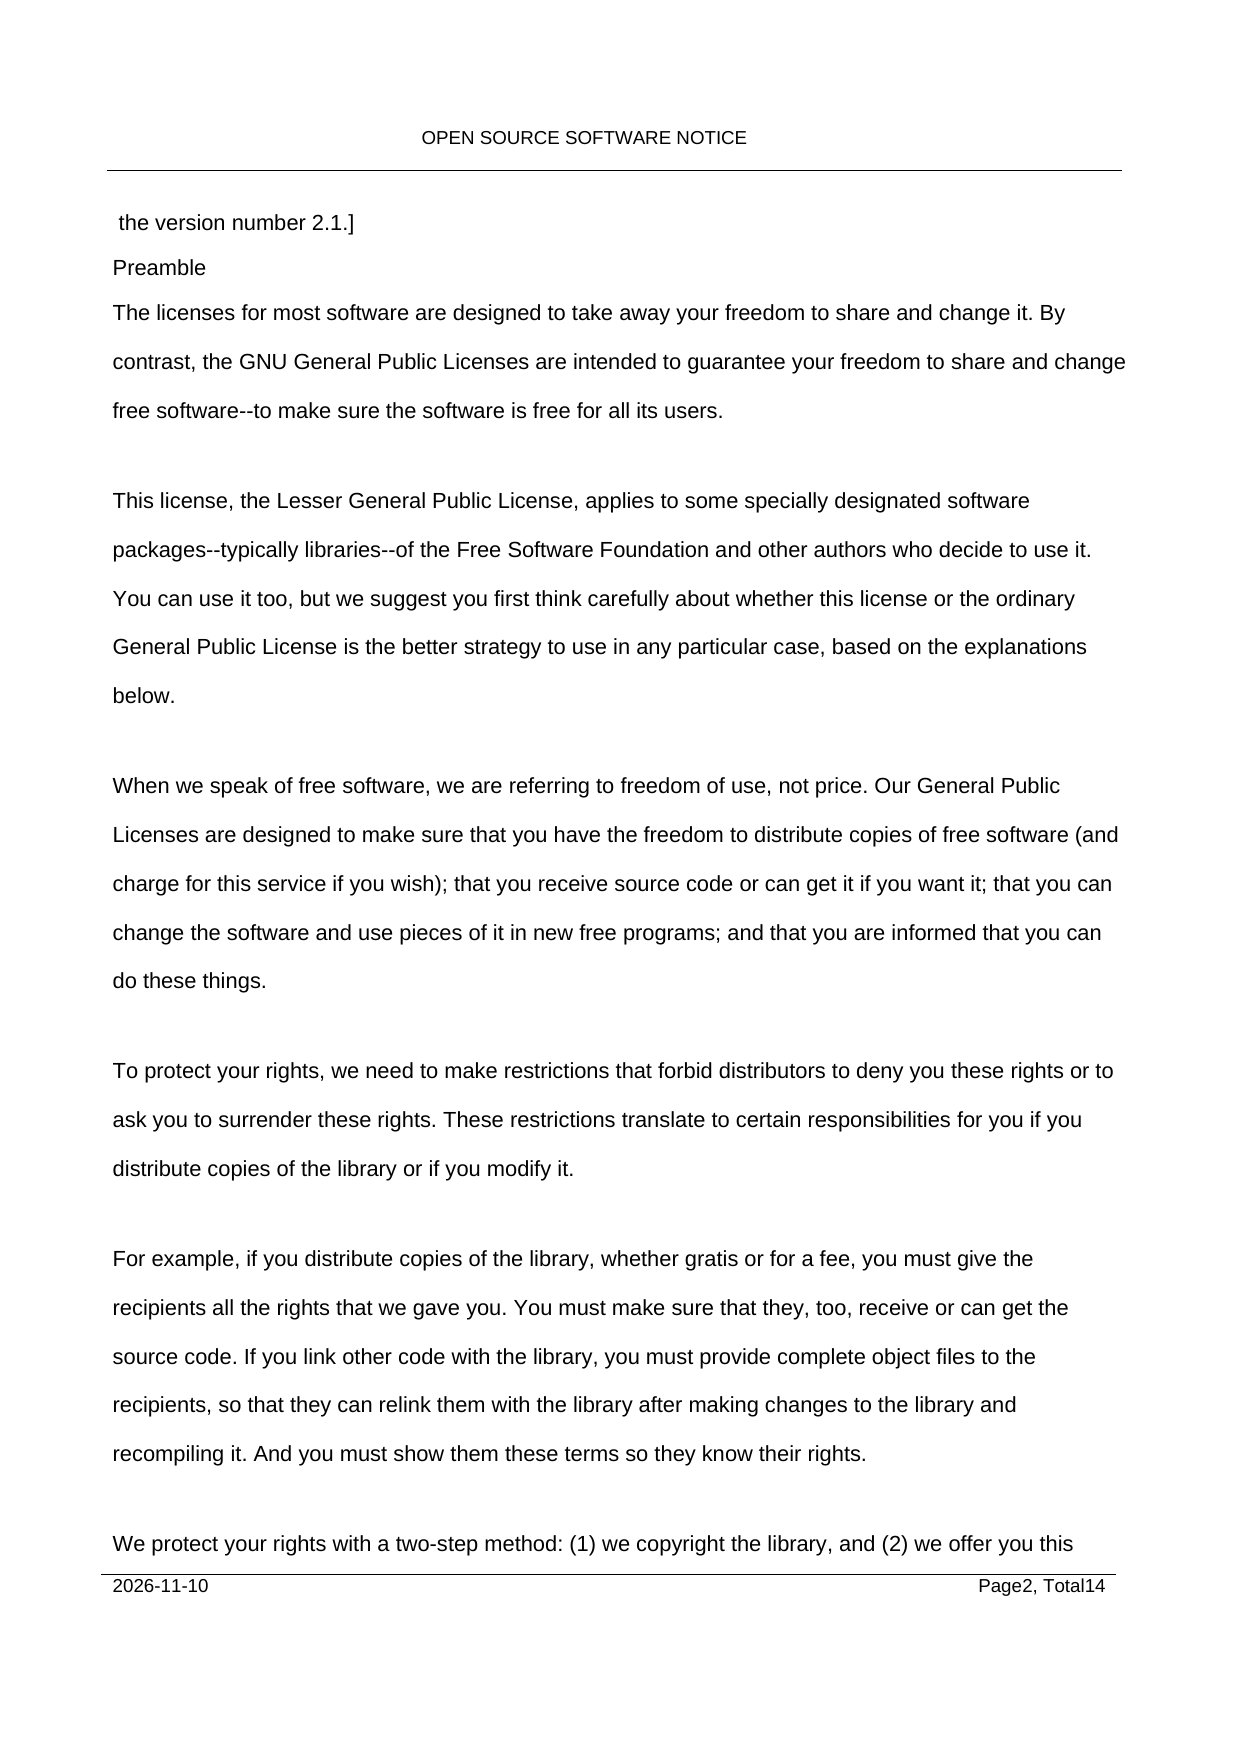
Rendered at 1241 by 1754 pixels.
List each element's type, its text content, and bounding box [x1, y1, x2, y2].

text When we speak of free software, we are referring to freedom of use, not price. Our General Public Licenses are designed to make sure that you have the freedom to distribute copies of free software (and charge for this service if you wish); that you receive source code or can get it if you want it; that you can change the software and use pieces of it in new free programs; and that you are informed that you can do these things. [112, 769, 1128, 997]
text To protect your rights, we need to make restrictions that forbid distributors to deny you these rights or to ask you to surrender these rights. These restrictions translate to certain responsibilities for you if you distribute copies of the library or if you modify it. [112, 1055, 1128, 1185]
text This license, the Lesser General Public License, applies to some specially designated software packages--typically libraries--of the Free Software Foundation and other authors who decide to use it. You can use it too, but we suggest you first think carefully about whether this license or the ordinary General Public License is the better strategy to use in any particular case, based on the explanations below. [112, 484, 1128, 712]
text For example, if you distribute copies of the library, whether gratis or for a fee, you must give the recipients all the rights that we gave you. You must make sure that they, too, receive or can get the source code. If you link other code with the library, you must provide complete object files to the recipients, so that they can relink them with the library after making changes to the library and recompiling it. And you must show them these terms so they know their rights. [112, 1242, 1128, 1470]
text the version number 2.1.] [112, 206, 1128, 239]
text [112, 1528, 1128, 1560]
text The licenses for most software are designed to take away your freedom to share and change it. By contrast, the GNU General Public Licenses are intended to guarantee your freedom to share and change free software--to make sure the software is free for all its users. [112, 297, 1128, 427]
text Preamble [112, 251, 1128, 284]
